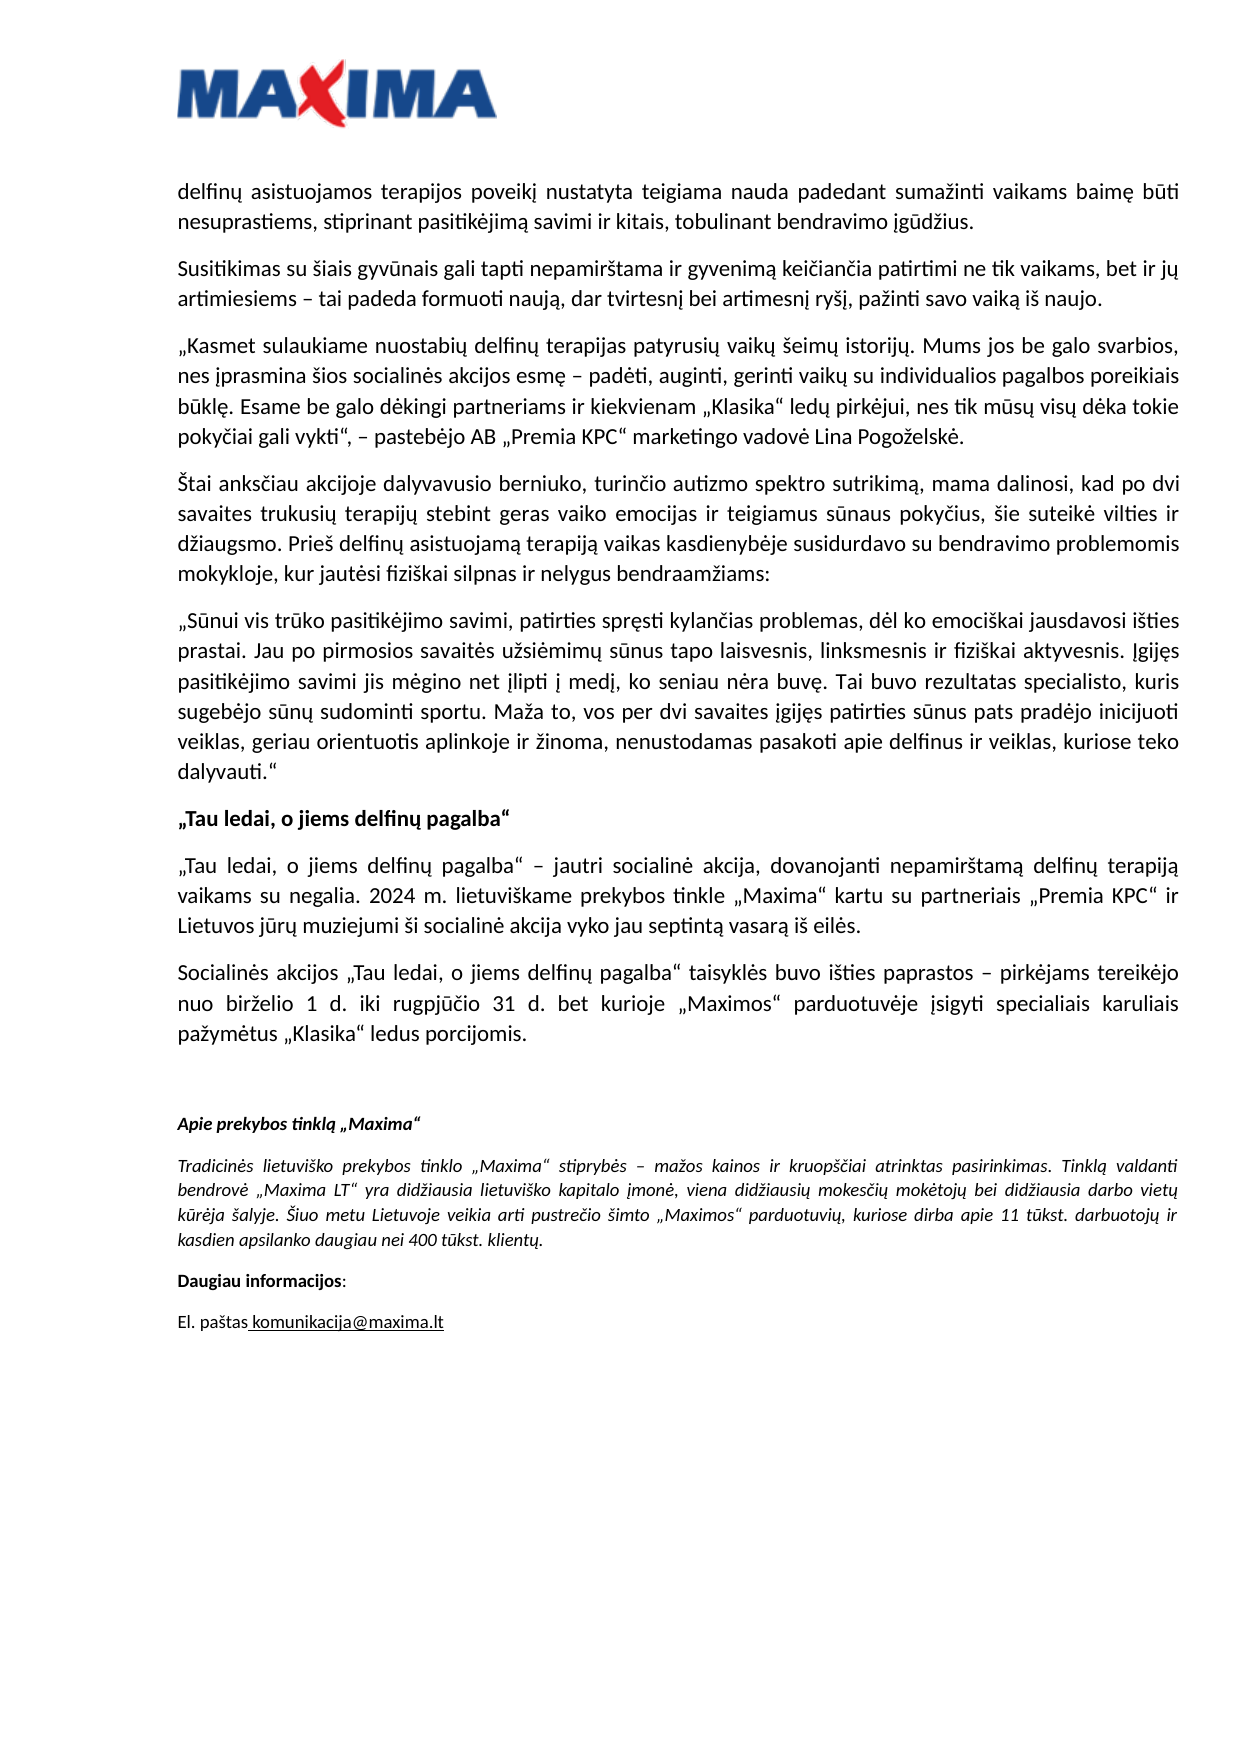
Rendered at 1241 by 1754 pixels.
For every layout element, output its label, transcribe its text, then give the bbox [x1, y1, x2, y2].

text Socialinės akcijos „Tau ledai, o jiems delfinų pagalba“ taisyklės buvo išties paprastos – pirkėjams tereikėjo nuo birželio 1 d. iki rugpjūčio 31 d. bet kurioje „Maximos“ parduotuvėje įsigyti specialiais karuliais pažymėtus „Klasika“ ledus porcijomis. [177, 958, 1181, 1047]
text „Tau ledai, o jiems delfinų pagalba“ – jautri socialinė akcija, dovanojanti nepamirštamą delfinų terapiją vaikams su negalia. 2024 m. lietuviškame prekybos tinkle „Maxima“ kartu su partneriais „Premia KPC“ ir Lietuvos jūrų muziejumi ši socialinė akcija vyko jau septintą vasarą iš eilės. [177, 851, 1181, 939]
text Tradicinės lietuviško prekybos tinklo „Maxima“ stiprybės – mažos kainos ir kruopščiai atrinktas pasirinkimas. Tinklą valdanti bendrovė „Maxima LT“ yra didžiausia lietuviško kapitalo įmonė, viena didžiausių mokesčių mokėtojų bei didžiausia darbo vietų kūrėja šalyje. Šiuo metu Lietuvoje veikia arti pustrečio šimto „Maximos“ parduotuvių, kuriose dirba apie 11 tūkst. darbuotojų ir kasdien apsilanko daugiau nei 400 tūkst. klientų. [177, 1154, 1181, 1251]
text Štai anksčiau akcijoje dalyvavusio berniuko, turinčio autizmo spektro sutrikimą, mama dalinosi, kad po dvi savaites trukusių terapijų stebint geras vaiko emocijas ir teigiamus sūnaus pokyčius, šie suteikė vilties ir džiaugsmo. Prieš delfinų asistuojamą terapiją vaikas kasdienybėje susidurdavo su bendravimo problemomis mokykloje, kur jautėsi fiziškai silpnas ir nelygus bendraamžiams: [177, 469, 1181, 587]
text „Kasmet sulaukiame nuostabių delfinų terapijas patyrusių vaikų šeimų istorijų. Mums jos be galo svarbios, nes įprasmina šios socialinės akcijos esmę – padėti, auginti, gerinti vaikų su individualios pagalbos poreikiais būklę. Esame be galo dėkingi partneriams ir kiekvienam „Klasika“ ledų pirkėjui, nes tik mūsų visų dėka tokie pokyčiai gali vykti“, – pastebėjo AB „Premia KPC“ marketingo vadovė Lina Pogoželskė. [177, 331, 1181, 450]
text Apie prekybos tinklą „Maxima“ [177, 1113, 1181, 1136]
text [177, 177, 1181, 235]
picture [177, 59, 497, 129]
text Susitikimas su šiais gyvūnais gali tapti nepamirštama ir gyvenimą keičiančia patirtimi ne tik vaikams, bet ir jų artimiesiems – tai padeda formuoti naują, dar tvirtesnį bei artimesnį ryšį, pažinti savo vaiką iš naujo. [177, 254, 1181, 312]
text „Sūnui vis trūko pasitikėjimo savimi, patirties spręsti kylančias problemas, dėl ko emociškai jausdavosi išties prastai. Jau po pirmosios savaitės užsiėmimų sūnus tapo laisvesnis, linksmesnis ir fiziškai aktyvesnis. Įgijęs pasitikėjimo savimi jis mėgino net įlipti į medį, ko seniau nėra buvę. Tai buvo rezultatas specialisto, kuris sugebėjo sūnų sudominti sportu. Maža to, vos per dvi savaites įgijęs patirties sūnus pats pradėjo inicijuoti veiklas, geriau orientuotis aplinkoje ir žinoma, nenustodamas pasakoti apie delfinus ir veiklas, kuriose teko dalyvauti.“ [177, 606, 1181, 785]
text „Tau ledai, o jiems delfinų pagalba“ [177, 804, 1181, 832]
text El. paštas komunikacija@maxima.lt [177, 1311, 1181, 1334]
text Daugiau informacijos: [177, 1269, 1181, 1292]
